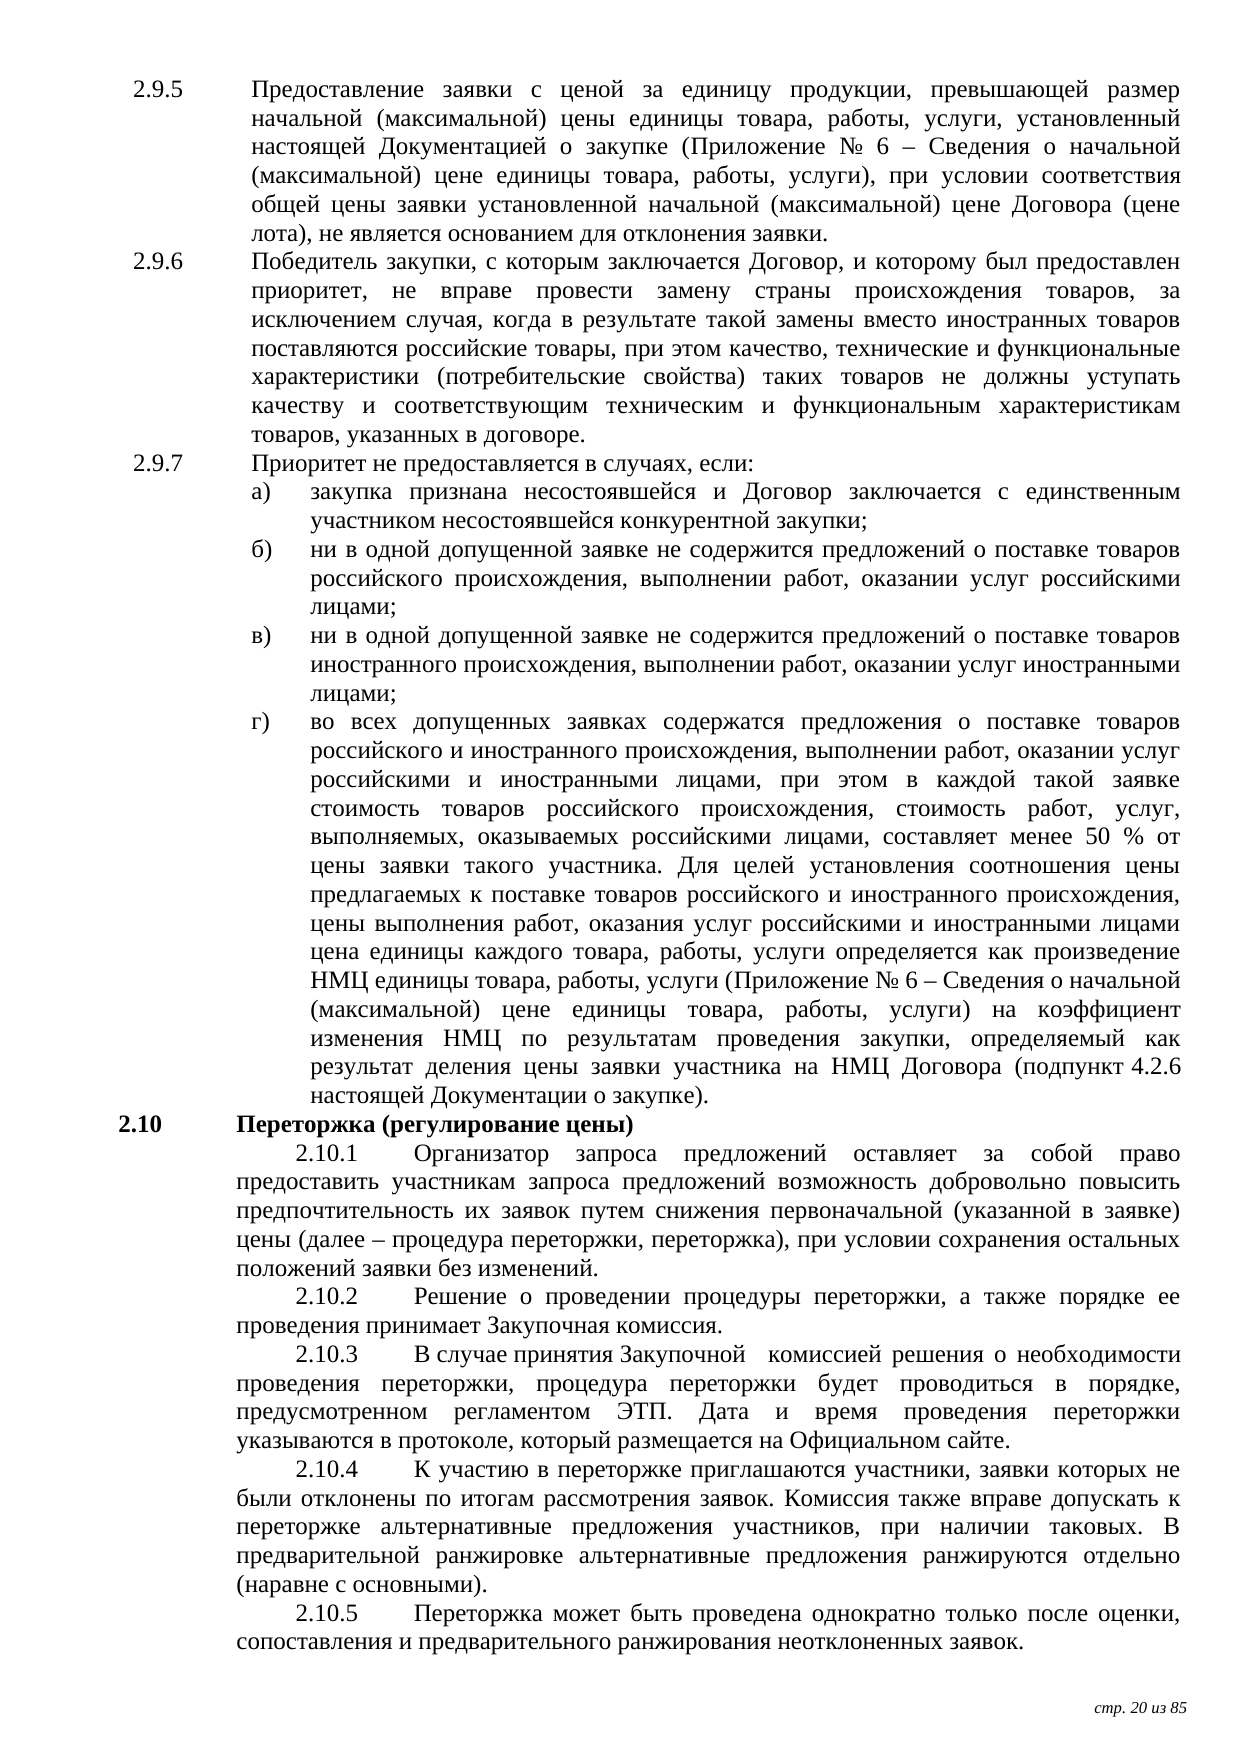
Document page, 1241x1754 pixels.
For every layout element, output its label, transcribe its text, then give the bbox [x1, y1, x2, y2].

text ни в одной допущенной заявке не содержится предложений о поставке товаров российского происхождения, выполнении работ, оказании услуг российскими лицами; [251, 534, 1181, 620]
text Организатор запроса предложений оставляет за собой право предоставить участникам запроса предложений возможность добровольно повысить предпочтительность их заявок путем снижения первоначальной (указанной в заявке) цены (далее – процедура переторжки, переторжка), при условии сохранения остальных положений заявки без изменений. [236, 1138, 1181, 1281]
text Приоритет не предоставляется в случаях, если: [133, 448, 1181, 476]
text Победитель закупки, с которым заключается Договор, и которому был предоставлен приоритет, не вправе провести замену страны происхождения товаров, за исключением случая, когда в результате такой замены вместо иностранных товаров поставляются российские товары, при этом качество, технические и функциональные характеристики (потребительские свойства) таких товаров не должны уступать качеству и соответствующим техническим и функциональным характеристикам товаров, указанных в договоре. [133, 246, 1181, 448]
text В случае принятия Закупочной комиссией решения о необходимости проведения переторжки, процедура переторжки будет проводиться в порядке, предусмотренном регламентом ЭТП. Дата и время проведения переторжки указываются в протоколе, который размещается на Официальном сайте. [236, 1339, 1181, 1454]
text ни в одной допущенной заявке не содержится предложений о поставке товаров иностранного происхождения, выполнении работ, оказании услуг иностранными лицами; [251, 620, 1181, 706]
subtitle Переторжка (регулирование цены) [118, 1109, 1181, 1138]
text К участию в переторжке приглашаются участники, заявки которых не были отклонены по итогам рассмотрения заявок. Комиссия также вправе допускать к переторжке альтернативные предложения участников, при наличии таковых. В предварительной ранжировке альтернативные предложения ранжируются отдельно (наравне с основными). [236, 1454, 1181, 1598]
text Решение о проведении процедуры переторжки, а также порядке ее проведения принимает Закупочная комиссия. [236, 1281, 1181, 1339]
text во всех допущенных заявках содержатся предложения о поставке товаров российского и иностранного происхождения, выполнении работ, оказании услуг российскими и иностранными лицами, при этом в каждой такой заявке стоимость товаров российского происхождения, стоимость работ, услуг, выполняемых, оказываемых российскими лицами, составляет менее 50 % от цены заявки такого участника. Для целей установления соотношения цены предлагаемых к поставке товаров российского и иностранного происхождения, цены выполнения работ, оказания услуг российскими и иностранными лицами цена единицы каждого товара, работы, услуги определяется как произведение НМЦ единицы товара, работы, услуги (Приложение № 6 – Сведения о начальной (максимальной) цене единицы товара, работы, услуги) на коэффициент изменения НМЦ по результатам проведения закупки, определяемый как результат деления цены заявки участника на НМЦ Договора (подпункт 4.2.6 настоящей Документации о закупке). [251, 706, 1181, 1109]
text закупка признана несостоявшейся и Договор заключается с единственным участником несостоявшейся конкурентной закупки; [251, 476, 1181, 534]
text Предоставление заявки с ценой за единицу продукции, превышающей размер начальной (максимальной) цены единицы товара, работы, услуги, установленный настоящей Документацией о закупке (Приложение № 6 – Сведения о начальной (максимальной) цене единицы товара, работы, услуги), при условии соответствия общей цены заявки установленной начальной (максимальной) цене Договора (цене лота), не является основанием для отклонения заявки. [133, 74, 1181, 246]
text Переторжка может быть проведена однократно только после оценки, сопоставления и предварительного ранжирования неотклоненных заявок. [236, 1598, 1181, 1655]
